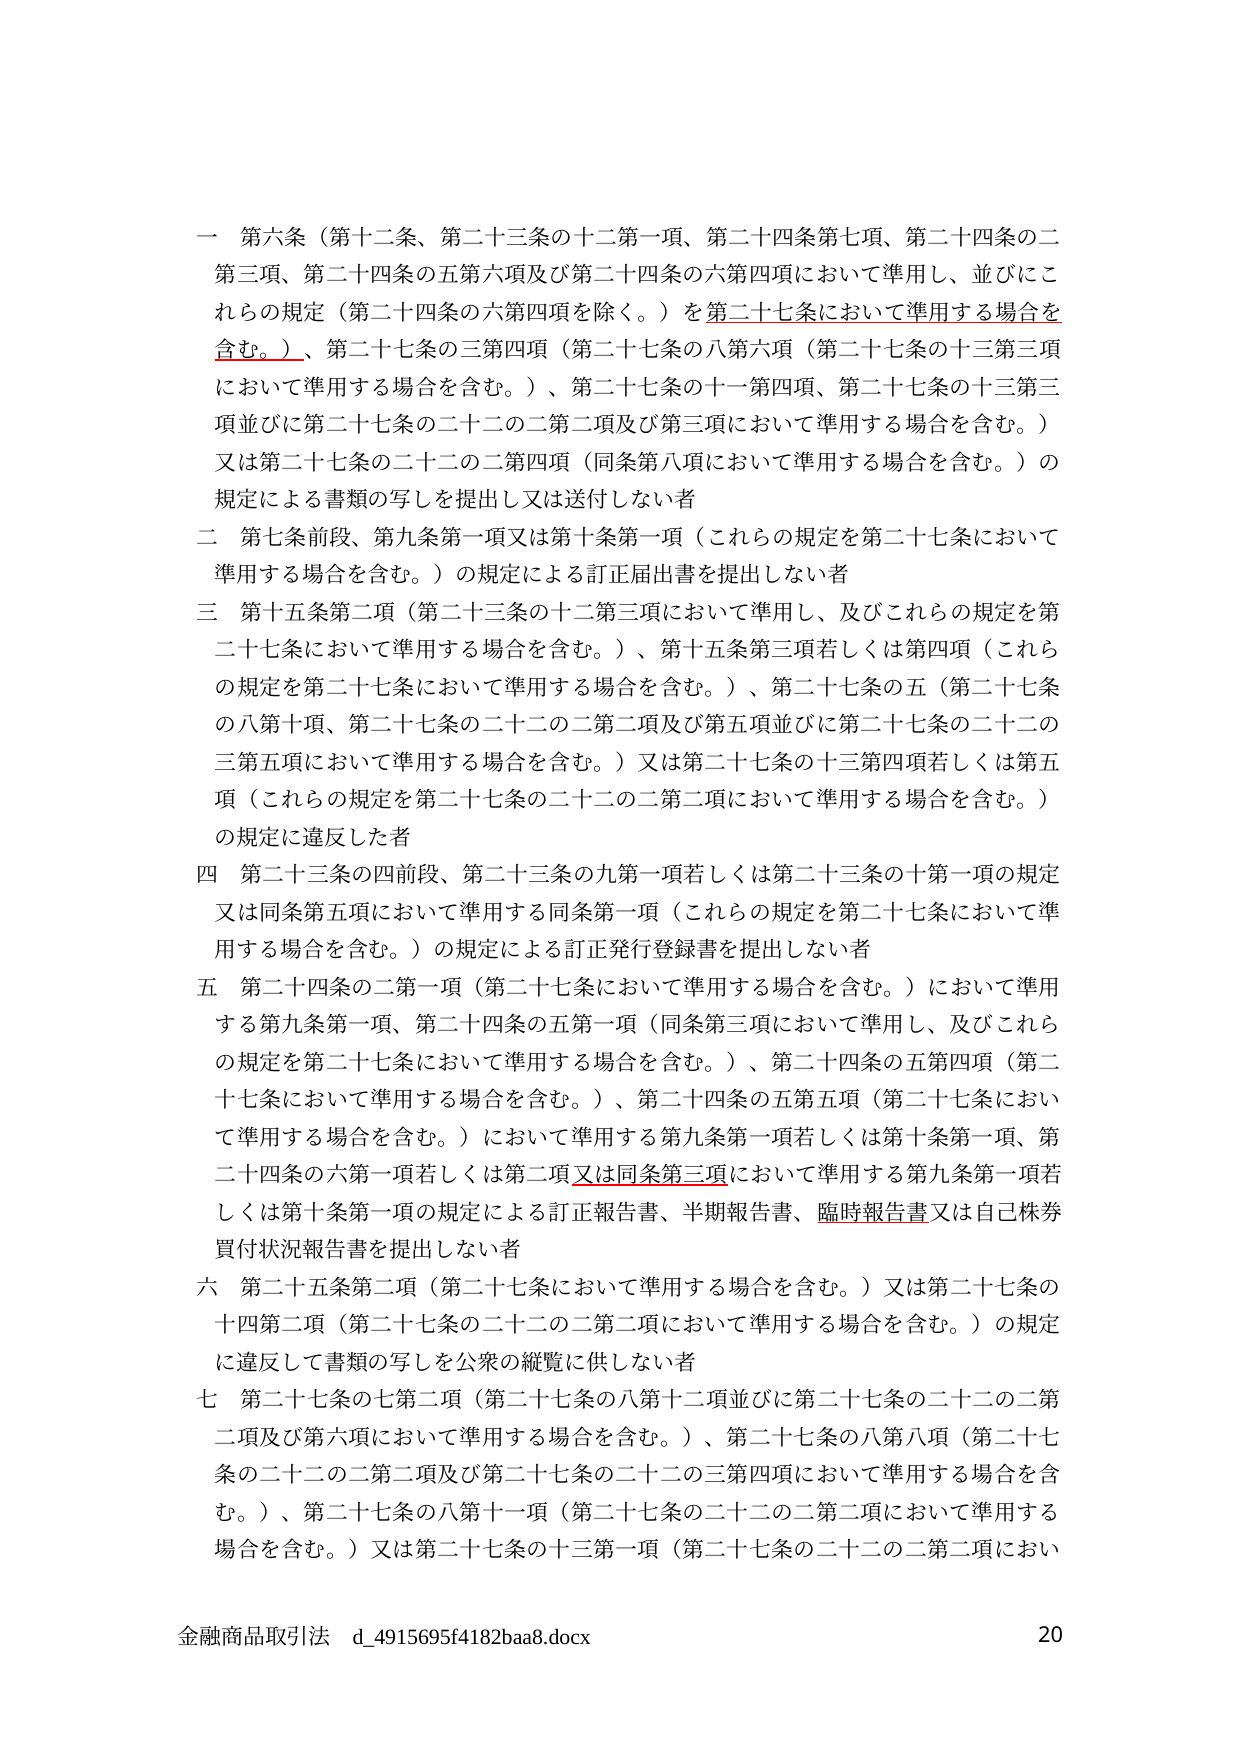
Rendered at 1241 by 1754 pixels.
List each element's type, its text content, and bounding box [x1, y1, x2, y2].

text 三 第十五条第二項（第二十三条の十二第三項において準用し、及びこれらの規定を第二十七条において準用する場合を含む。）、第十五条第三項若しくは第四項（これらの規定を第二十七条において準用する場合を含む。）、第二十七条の五（第二十七条の八第十項、第二十七条の二十二の二第二項及び第五項並びに第二十七条の二十二の三第五項において準用する場合を含む。）又は第二十七条の十三第四項若しくは第五項（これらの規定を第二十七条の二十二の二第二項において準用する場合を含む。）の規定に違反した者 [196, 592, 1063, 854]
text 五 第二十四条の二第一項（第二十七条において準用する場合を含む。）において準用する第九条第一項、第二十四条の五第一項（同条第三項において準用し、及びこれらの規定を第二十七条において準用する場合を含む。）、第二十四条の五第四項（第二十七条において準用する場合を含む。）、第二十四条の五第五項（第二十七条において準用する場合を含む。）において準用する第九条第一項若しくは第十条第一項、第二十四条の六第一項若しくは第二項又は同条第三項において準用する第九条第一項若しくは第十条第一項の規定による訂正報告書、半期報告書、臨時報告書又は自己株券買付状況報告書を提出しない者 [196, 967, 1063, 1267]
text 一 第六条（第十二条、第二十三条の十二第一項、第二十四条第七項、第二十四条の二第三項、第二十四条の五第六項及び第二十四条の六第四項において準用し、並びにこれらの規定（第二十四条の六第四項を除く。）を第二十七条において準用する場合を含む。）、第二十七条の三第四項（第二十七条の八第六項（第二十七条の十三第三項において準用する場合を含む。）、第二十七条の十一第四項、第二十七条の十三第三項並びに第二十七条の二十二の二第二項及び第三項において準用する場合を含む。）又は第二十七条の二十二の二第四項（同条第八項において準用する場合を含む。）の規定による書類の写しを提出し又は送付しない者 [196, 217, 1063, 517]
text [196, 1379, 1063, 1567]
text 二 第七条前段、第九条第一項又は第十条第一項（これらの規定を第二十七条において準用する場合を含む。）の規定による訂正届出書を提出しない者 [196, 517, 1063, 592]
text 六 第二十五条第二項（第二十七条において準用する場合を含む。）又は第二十七条の十四第二項（第二十七条の二十二の二第二項において準用する場合を含む。）の規定に違反して書類の写しを公衆の縦覧に供しない者 [196, 1267, 1063, 1379]
text 四 第二十三条の四前段、第二十三条の九第一項若しくは第二十三条の十第一項の規定又は同条第五項において準用する同条第一項（これらの規定を第二十七条において準用する場合を含む。）の規定による訂正発行登録書を提出しない者 [196, 854, 1063, 967]
